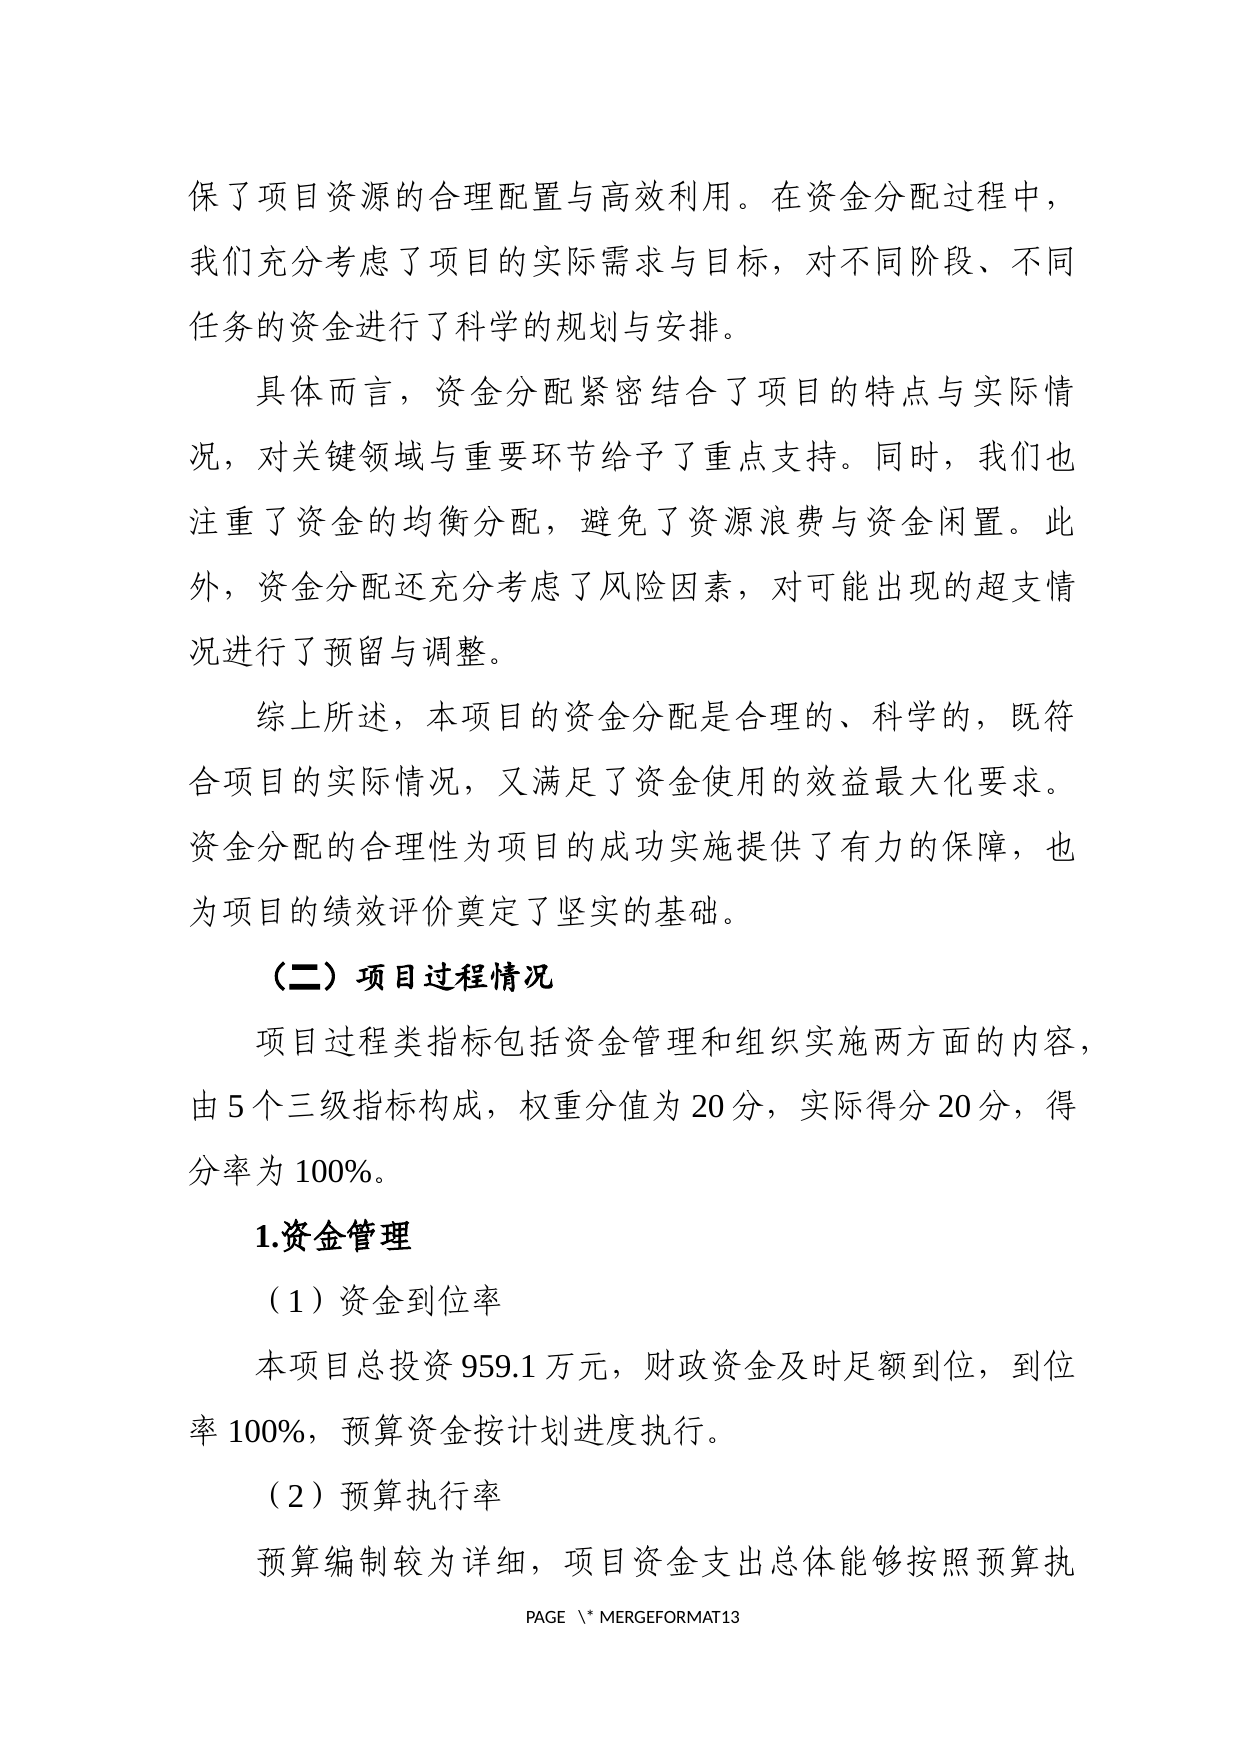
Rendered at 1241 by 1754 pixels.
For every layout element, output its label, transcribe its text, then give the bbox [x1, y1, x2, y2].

text （1）资金到位率 [187, 1267, 1078, 1332]
title 项目过程情况 [187, 942, 1078, 1007]
text （2）预算执行率 [187, 1462, 1078, 1527]
text 具体而言，资金分配紧密结合了项目的特点与实际情况，对关键领域与重要环节给予了重点支持。同时，我们也注重了资金的均衡分配，避免了资源浪费与资金闲置。此外，资金分配还充分考虑了风险因素，对可能出现的超支情况进行了预留与调整。 [187, 357, 1078, 682]
text 综上所述，本项目的资金分配是合理的、科学的，既符合项目的实际情况，又满足了资金使用的效益最大化要求。资金分配的合理性为项目的成功实施提供了有力的保障，也为项目的绩效评价奠定了坚实的基础。 [187, 682, 1078, 942]
text 1.资金管理 [187, 1202, 1078, 1267]
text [187, 162, 1078, 357]
text 本项目总投资959.1万元，财政资金及时足额到位，到位率100%，预算资金按计划进度执行。 [187, 1332, 1078, 1462]
text 项目过程类指标包括资金管理和组织实施两方面的内容，由5个三级指标构成，权重分值为20分，实际得分20分，得分率为100%。 [187, 1007, 1078, 1202]
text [187, 1527, 1078, 1592]
